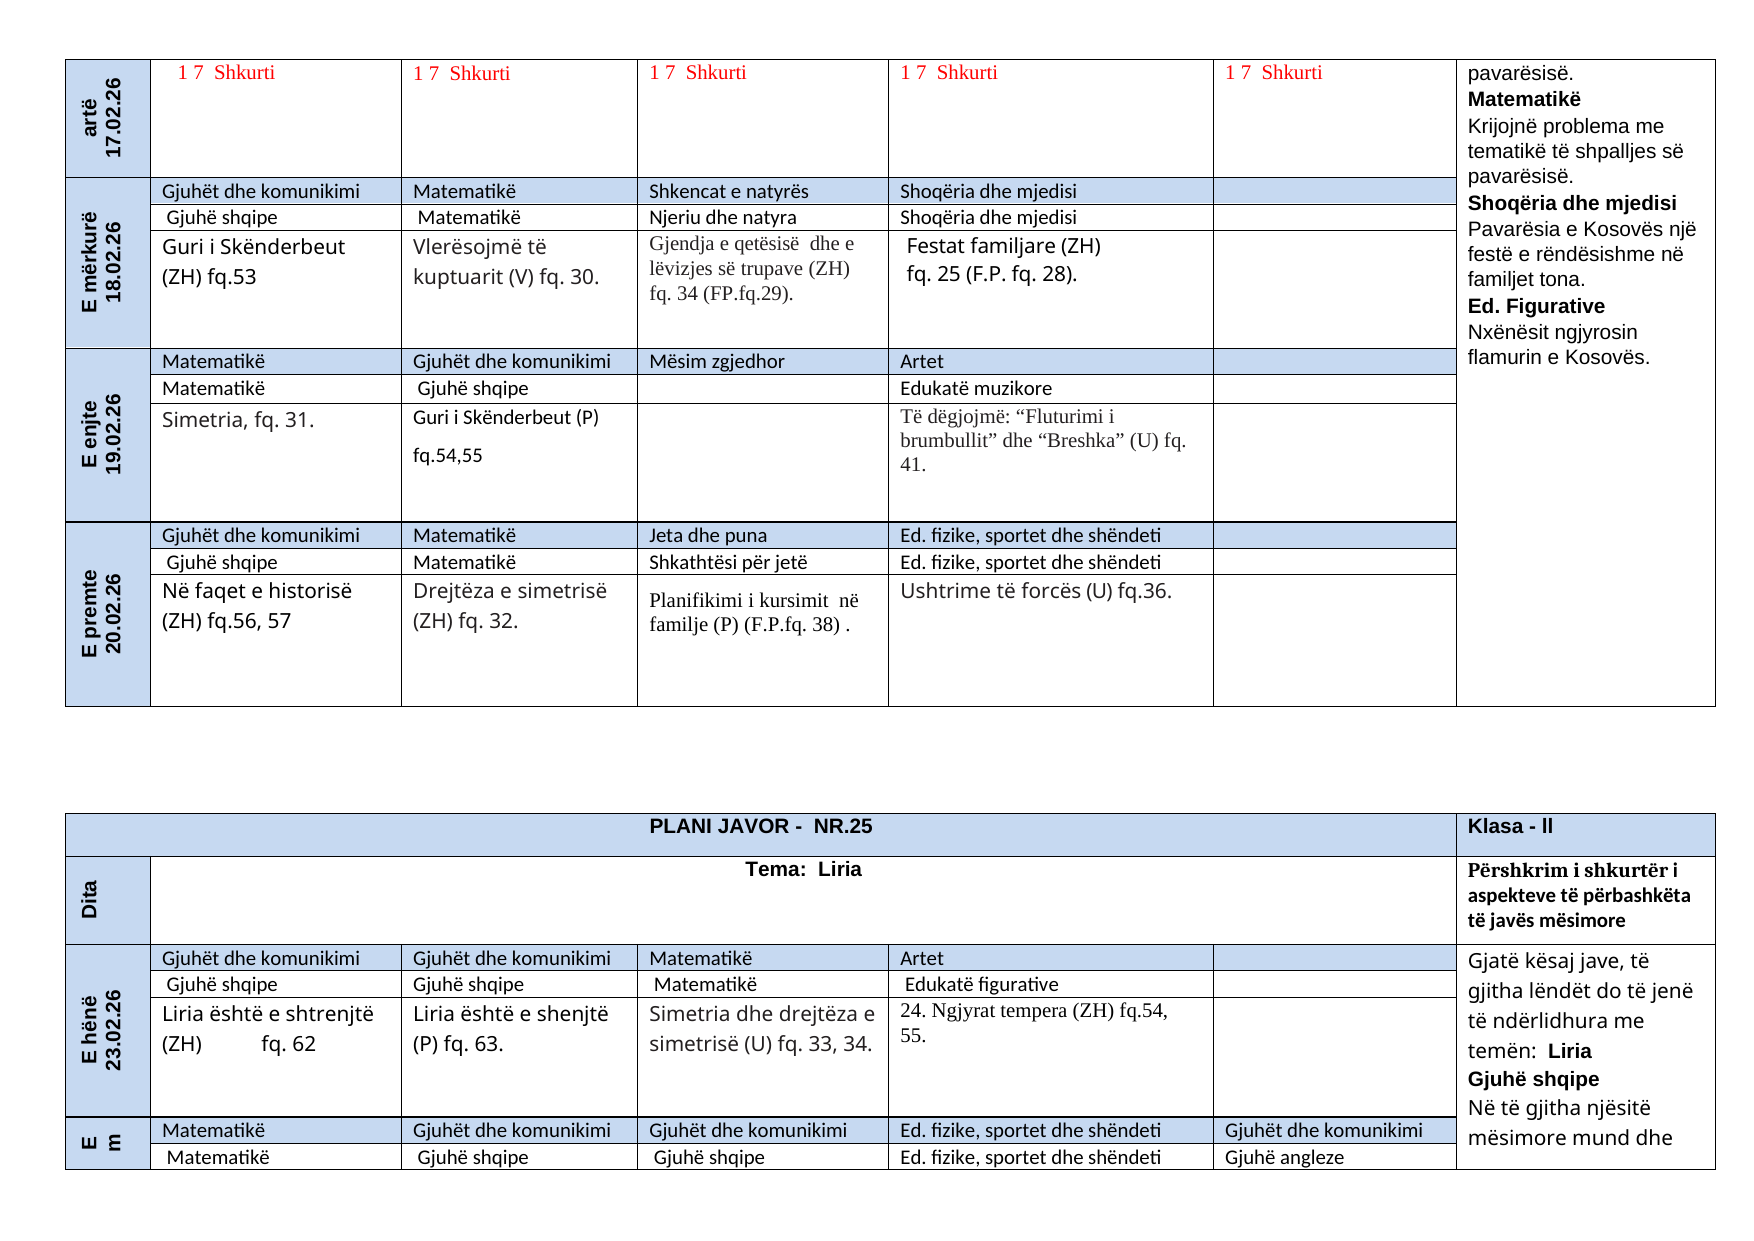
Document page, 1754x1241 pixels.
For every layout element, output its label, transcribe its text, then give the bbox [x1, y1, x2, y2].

table_cell [1214, 205, 1456, 230]
table_cell Gjuhë shqipe [151, 971, 401, 997]
table_cell Gjuhët dhe komunikimi [402, 349, 637, 374]
table_cell Dita [66, 857, 150, 944]
table_cell 1 7 Shkurti [889, 60, 1213, 177]
table_cell Ushtrime të forcës (U) fq.36. [889, 575, 1213, 706]
table_cell Artet [889, 945, 1213, 970]
table_cell Gjuhët dhe komunikimi [638, 1118, 888, 1143]
table_cell Në faqet e historisë (ZH) fq.56, 57 [151, 575, 401, 706]
table_cell Gjuhë shqipe [402, 971, 637, 997]
table_cell Matematikë [402, 205, 637, 230]
table_cell Matematikë [402, 523, 637, 548]
table_cell Ed. fizike, sportet dhe shëndeti [889, 1144, 1213, 1169]
table_cell Simetria, fq. 31. [151, 404, 401, 521]
table_cell E hënë 23.02.26 [66, 945, 150, 1116]
table_cell Matematikë [151, 375, 401, 403]
table_cell Gjuhët dhe komunikimi [151, 945, 401, 970]
table_cell 1 7 Shkurti [402, 60, 637, 177]
table_cell [1214, 231, 1456, 347]
table_cell Guri i Skënderbeut (P) fq.54,55 [402, 404, 637, 521]
table_cell [1214, 998, 1456, 1116]
table_cell Shoqëria dhe mjedisi [889, 205, 1213, 230]
table_cell [1214, 945, 1456, 970]
table_cell Gjuhë shqipe [638, 1144, 888, 1169]
table_cell Edukatë muzikore [889, 375, 1213, 403]
table_cell Liria është e shenjtë (P) fq. 63. [402, 998, 637, 1116]
table_cell Shkencat e natyrës [638, 178, 888, 203]
table_cell Jeta dhe puna [638, 523, 888, 548]
table_cell [1214, 178, 1456, 203]
table_cell Gjuhët dhe komunikimi [402, 945, 637, 970]
table_cell Ed. fizike, sportet dhe shëndeti [889, 523, 1213, 548]
table_cell Gjuhët dhe komunikimi [151, 178, 401, 203]
table_cell [1214, 549, 1456, 574]
table_cell Njeriu dhe natyra [638, 205, 888, 230]
table_cell [1214, 971, 1456, 997]
table_header PLANI JAVOR - NR.25 [66, 814, 1456, 856]
table_cell [1214, 404, 1456, 521]
table_cell Gjuhët dhe komunikimi [402, 1118, 637, 1143]
table_cell Ed. fizike, sportet dhe shëndeti [889, 549, 1213, 574]
table_cell [1214, 523, 1456, 548]
table_cell Drejtëza e simetrisë (ZH) fq. 32. [402, 575, 637, 706]
table_cell Gjuhë shqipe [151, 205, 401, 230]
table_cell Tema: Liria [151, 857, 1456, 944]
table_cell Matematikë [402, 178, 637, 203]
table_cell Matematikë [151, 349, 401, 374]
table_cell E martë 24.02.26 [66, 1118, 150, 1169]
table_cell Guri i Skënderbeut (ZH) fq.53 [151, 231, 401, 347]
table_cell [1214, 575, 1456, 706]
table_cell Përshkrim i shkurtër i aspekteve të përbashkëta të javës mësimore [1457, 857, 1715, 944]
table_cell Edukatë figurative [889, 971, 1213, 997]
table_cell E premte 20.02.26 [66, 523, 150, 706]
table_cell Matematikë [151, 1118, 401, 1143]
table_cell Planifikimi i kursimit në familje (P) (F.P.fq. 38) . [638, 575, 888, 706]
table_cell Matematikë [638, 945, 888, 970]
table_cell Matematikë [638, 971, 888, 997]
table_cell Vlerësojmë të kuptuarit (V) fq. 30. [402, 231, 637, 347]
table_cell Ed. fizike, sportet dhe shëndeti [889, 1118, 1213, 1143]
table_header Klasa - ll [1457, 814, 1715, 856]
table_cell 24. Ngjyrat tempera (ZH) fq.54, 55. [889, 998, 1213, 1116]
table_cell Gjuhë shqipe [402, 1144, 637, 1169]
table_cell 1 7 Shkurti [638, 60, 888, 177]
table_cell 1 7 Shkurti [1214, 60, 1456, 177]
table_cell E enjte 19.02.26 [66, 349, 150, 521]
table_cell Gjuhët dhe komunikimi [1214, 1118, 1456, 1143]
table_cell 1 7 Shkurti [151, 60, 401, 177]
table_cell [638, 375, 888, 403]
table_cell Matematikë [151, 1144, 401, 1169]
table_cell Gjuhët dhe komunikimi [151, 523, 401, 548]
table_cell Shkathtësi për jetë [638, 549, 888, 574]
table_cell Gjuhë shqipe [402, 375, 637, 403]
table_cell E mërkurë 18.02.26 [66, 178, 150, 347]
table_cell Gjatë kësaj jave, të gjitha lëndët do të jenë të ndërlidhura me temën: Liria Gjuhë shqipe Në të gjitha njësitë mësimore mund dhe duhet të ndërlidhet liria si vlerë e rëndësisë së lartë për shoqërinë njerëzore. Njeriu dhe natyra Liria mund të përdoret si metaforë për lirinë e lëvizjes dhe të veprimit në natyrë. Shoqëria dhe mjedisi Festat në liri kanë më shumë kuptim. Shkathtësi për jetë Aktivitet - liria për të zgjedhur dhe planifikuar jetën. Ed. Figurative Përdorimi i ngjyrave si simbol i lirisë së shprehjes artistike. [1457, 945, 1715, 1169]
table_cell Gjuhë shqipe [151, 549, 401, 574]
table_cell Mësim zgjedhor [638, 349, 888, 374]
table_cell Liria është e shtrenjtë (ZH) fq. 62 [151, 998, 401, 1116]
table_cell Gjuhë angleze [1214, 1144, 1456, 1169]
table_cell Shoqëria dhe mjedisi [889, 178, 1213, 203]
table_cell Festat familjare (ZH) fq. 25 (F.P. fq. 28). [889, 231, 1213, 347]
table_cell [638, 404, 888, 521]
table_cell [1214, 375, 1456, 403]
table_cell Simetria dhe drejtëza e simetrisë (U) fq. 33, 34. [638, 998, 888, 1116]
table_cell Të dëgjojmë: “Fluturimi i brumbullit” dhe “Breshka” (U) fq. 41. [889, 404, 1213, 521]
table_cell Gjendja e qetësisë dhe e lëvizjes së trupave (ZH) fq. 34 (FP.fq.29). [638, 231, 888, 347]
table_cell Artet [889, 349, 1213, 374]
table_cell [1214, 349, 1456, 374]
table_cell Matematikë [402, 549, 637, 574]
